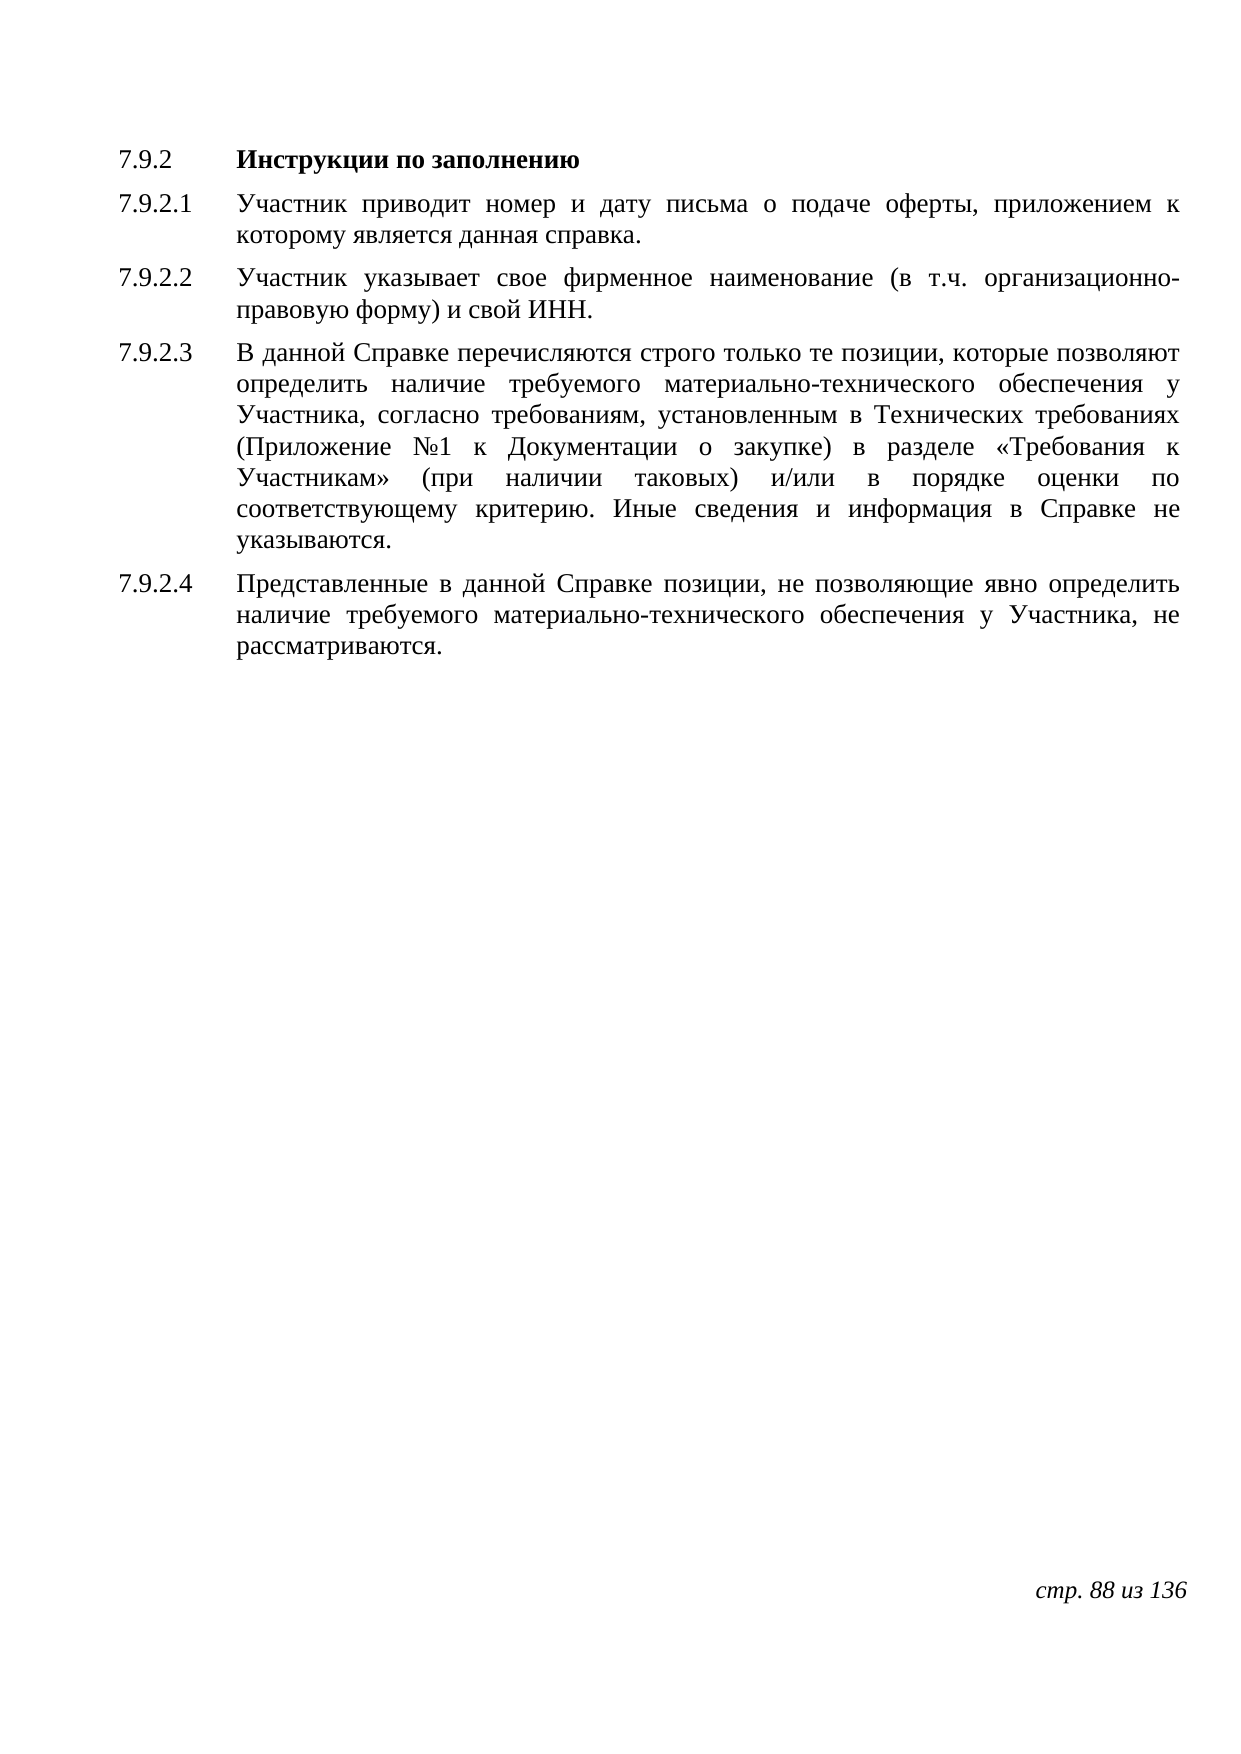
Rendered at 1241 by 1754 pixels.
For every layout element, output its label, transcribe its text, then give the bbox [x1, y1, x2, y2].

text В данной Справке перечисляются строго только те позиции, которые позволяют определить наличие требуемого материально-технического обеспечения у Участника, согласно требованиям, установленным в Технических требованиях (Приложение №1 к Документации о закупке) в разделе «Требования к Участникам» (при наличии таковых) и/или в порядке оценки по соответствующему критерию. Иные сведения и информация в Справке не указываются. [118, 336, 1181, 554]
text Инструкции по заполнению [118, 143, 1181, 174]
text Участник приводит номер и дату письма о подаче оферты, приложением к которому является данная справка. [118, 187, 1181, 249]
text Участник указывает свое фирменное наименование (в т.ч. организационно-правовую форму) и свой ИНН. [118, 262, 1181, 324]
text Представленные в данной Справке позиции, не позволяющие явно определить наличие требуемого материально-технического обеспечения у Участника, не рассматриваются. [118, 567, 1181, 660]
